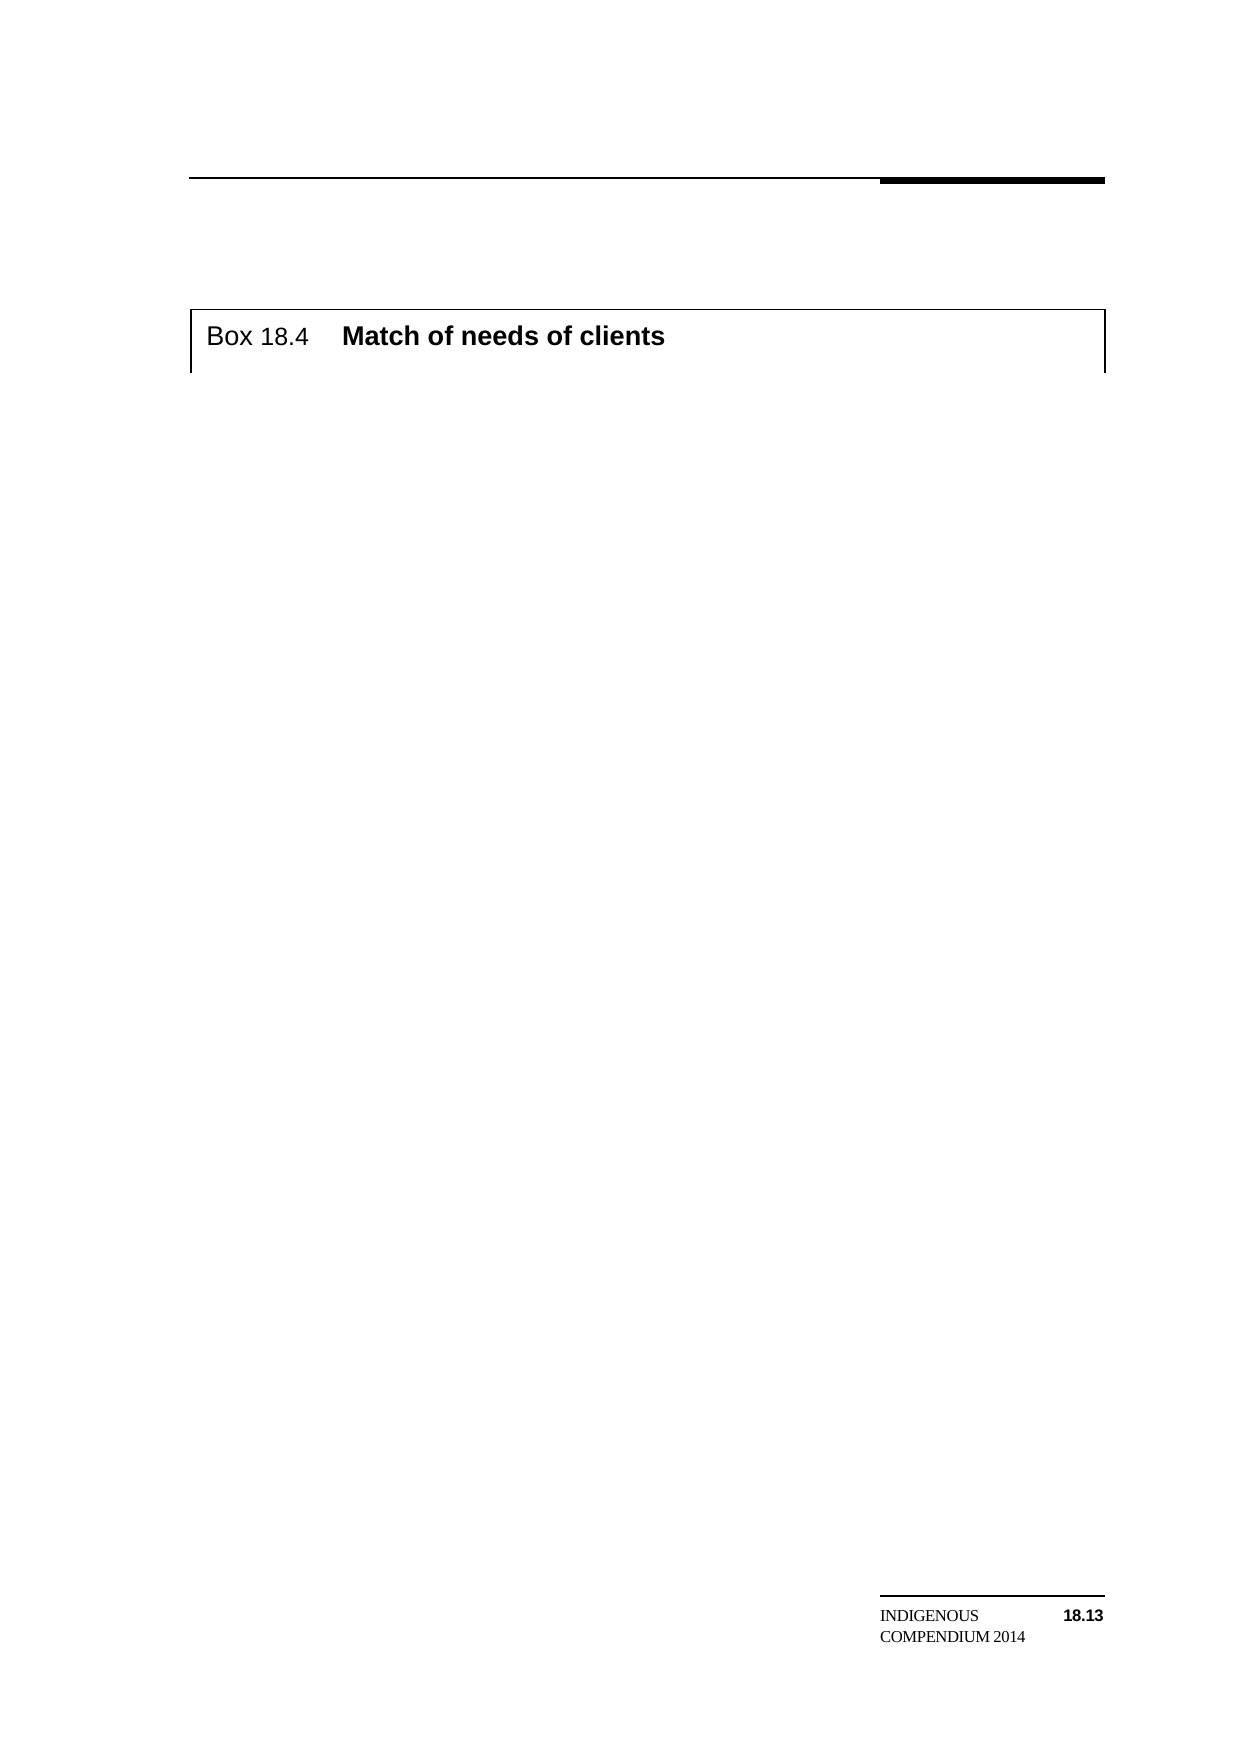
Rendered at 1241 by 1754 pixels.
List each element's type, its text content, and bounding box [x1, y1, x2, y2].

table_header Box 18.4 Match of needs of clients [192, 310, 1104, 372]
